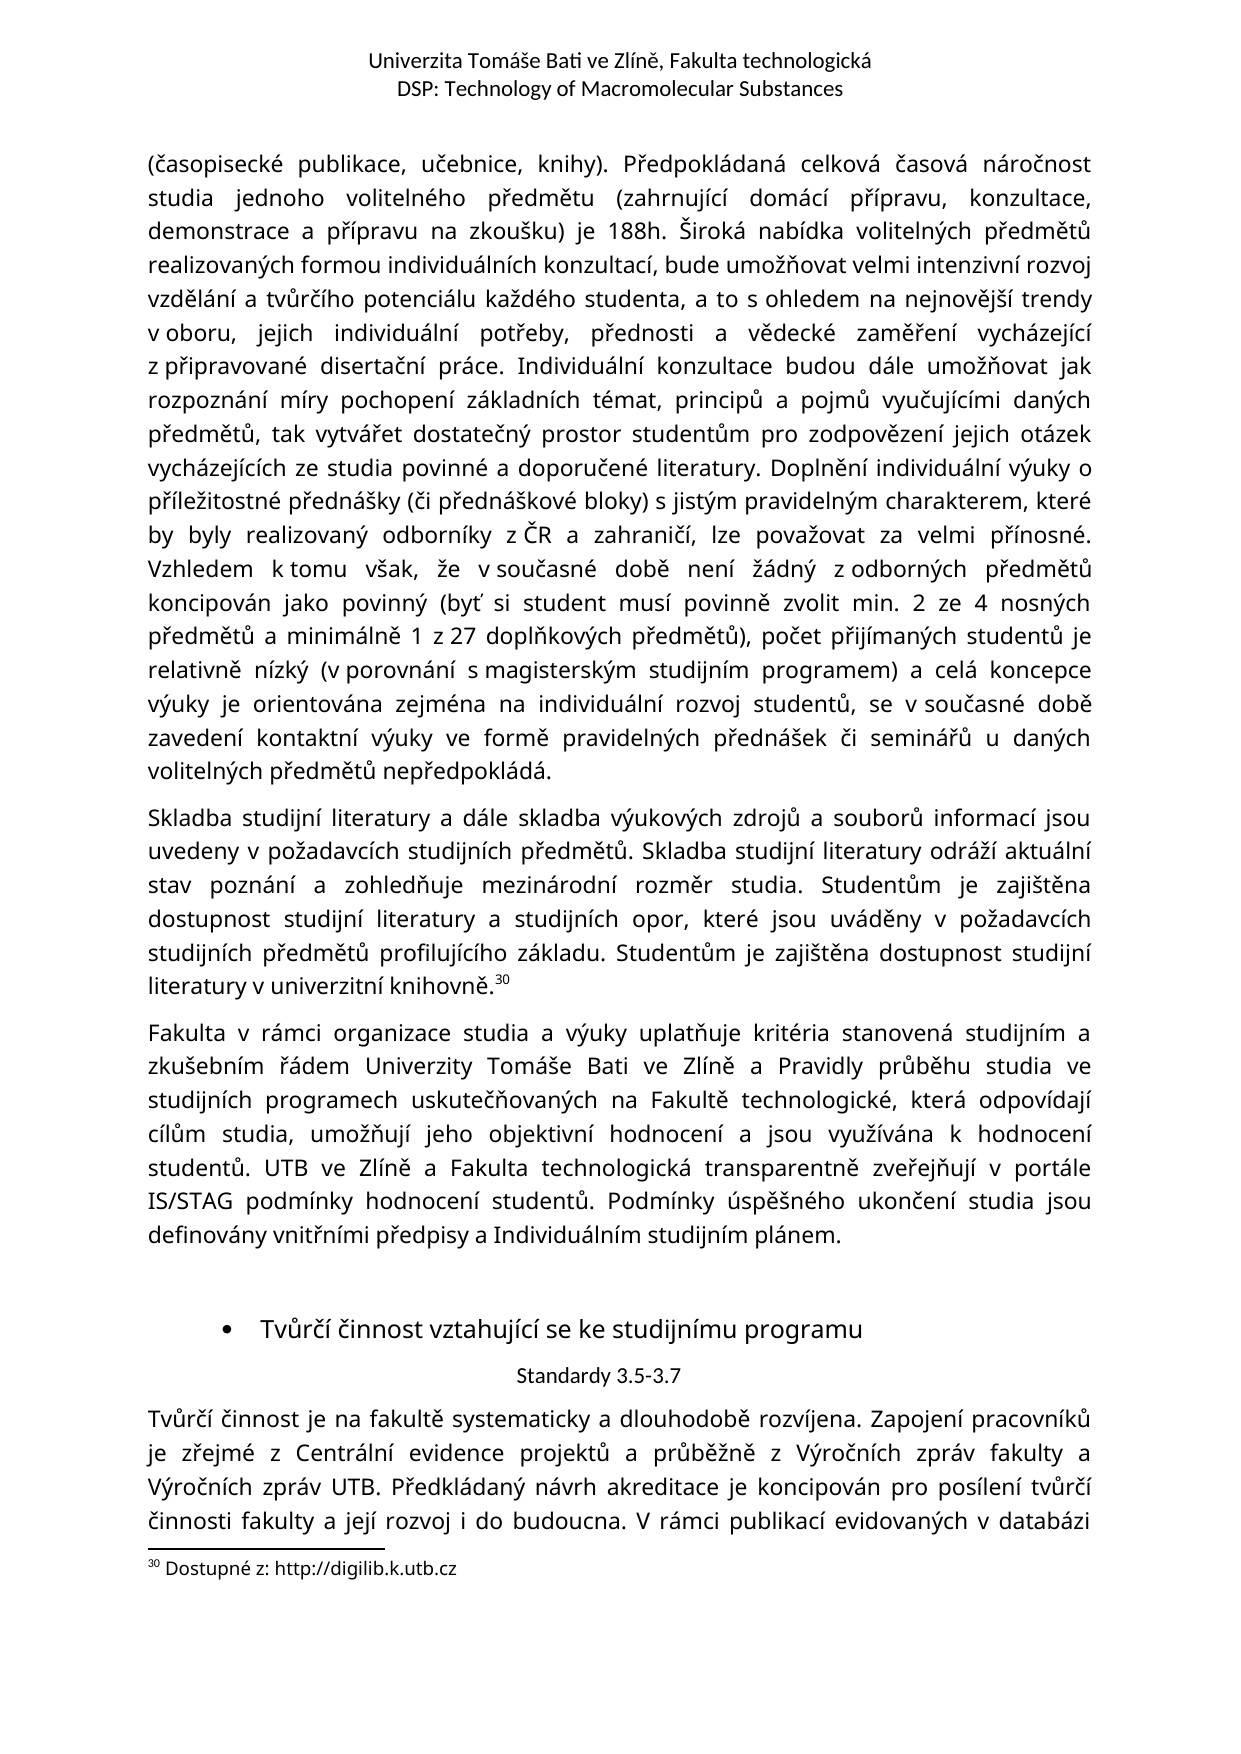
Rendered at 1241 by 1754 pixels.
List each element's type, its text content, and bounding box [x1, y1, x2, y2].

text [148, 148, 1092, 786]
text Standardy 3.5-3.7 [148, 1361, 1092, 1389]
text Skladba studijní literatury a dále skladba výukových zdrojů a souborů informací jsou uvedeny v požadavcích studijních předmětů. Skladba studijní literatury odráží aktuální stav poznání a zohledňuje mezinárodní rozměr studia. Studentům je zajištěna dostupnost studijní literatury a studijních opor, které jsou uváděny v požadavcích studijních předmětů profilujícího základu. Studentům je zajištěna dostupnost studijní literatury v univerzitní knihovně. [148, 801, 1092, 1001]
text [148, 1403, 1092, 1536]
text Fakulta v rámci organizace studia a výuky uplatňuje kritéria stanovená studijním a zkušebním řádem Univerzity Tomáše Bati ve Zlíně a Pravidly průběhu studia ve studijních programech uskutečňovaných na Fakultě technologické, která odpovídají cílům studia, umožňují jeho objektivní hodnocení a jsou využívána k hodnocení studentů. UTB ve Zlíně a Fakulta technologická transparentně zveřejňují v portále IS/STAG podmínky hodnocení studentů. Podmínky úspěšného ukončení studia jsou definovány vnitřními předpisy a Individuálním studijním plánem. [148, 1016, 1092, 1250]
subtitle Tvůrčí činnost vztahující se ke studijnímu programu [223, 1311, 1092, 1346]
